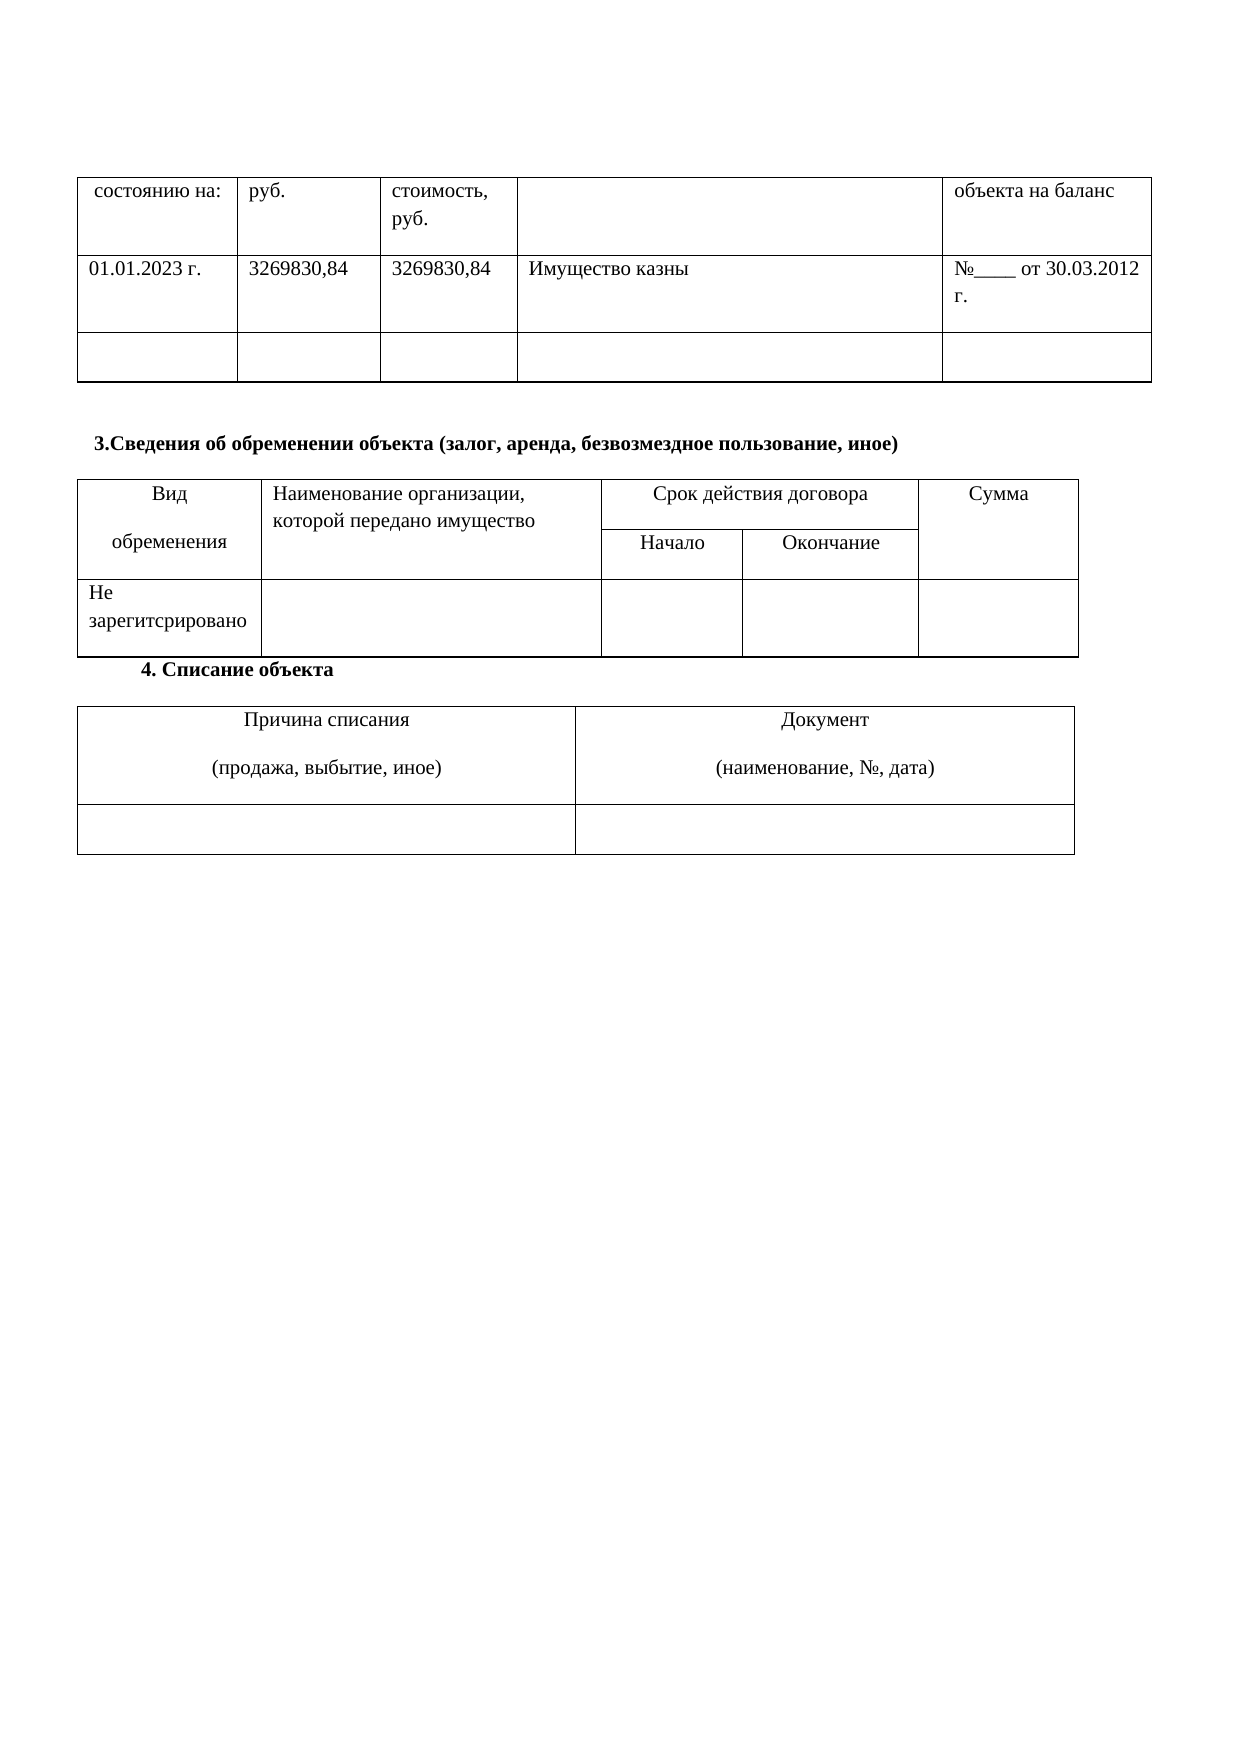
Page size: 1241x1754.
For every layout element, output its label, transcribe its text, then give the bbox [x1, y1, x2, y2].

table_header Вид обременения [78, 480, 261, 579]
table_cell [238, 333, 380, 381]
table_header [518, 178, 942, 254]
table_header Наименование организации, которой передано имущество [262, 480, 601, 579]
table_cell [576, 805, 1074, 853]
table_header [943, 178, 1151, 254]
table_header Сумма [919, 480, 1078, 579]
text 3.Сведения об обременении объекта (залог, аренда, безвозмездное пользование, иное) [89, 431, 1122, 455]
table_header По состоянию на: [78, 178, 237, 254]
table_cell [919, 580, 1078, 656]
table_header Причина списания (продажа, выбытие, иное) [78, 707, 575, 804]
table_cell [262, 580, 601, 656]
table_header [238, 178, 380, 254]
table_cell [381, 333, 517, 381]
table_cell [78, 805, 575, 853]
table_cell Окончание [743, 530, 918, 579]
table_header Документ (наименование, №, дата) [576, 707, 1074, 804]
text 4. Списание объекта [89, 657, 1122, 681]
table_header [381, 178, 517, 254]
table_cell 3269830,84 [381, 256, 517, 332]
table_cell [518, 333, 942, 381]
table_cell Не зарегитсрировано [78, 580, 261, 656]
table_cell [602, 580, 742, 656]
table_cell [943, 333, 1151, 381]
table_cell [78, 333, 237, 381]
table_cell [743, 580, 918, 656]
table_cell Имущество казны [518, 256, 942, 332]
table_cell 3269830,84 [238, 256, 380, 332]
table_cell Начало [602, 530, 742, 579]
table_header Срок действия договора [602, 480, 918, 529]
table_cell №____ от 30.03.2012 г. [943, 256, 1151, 332]
table_cell 01.01.2023 г. [78, 256, 237, 332]
